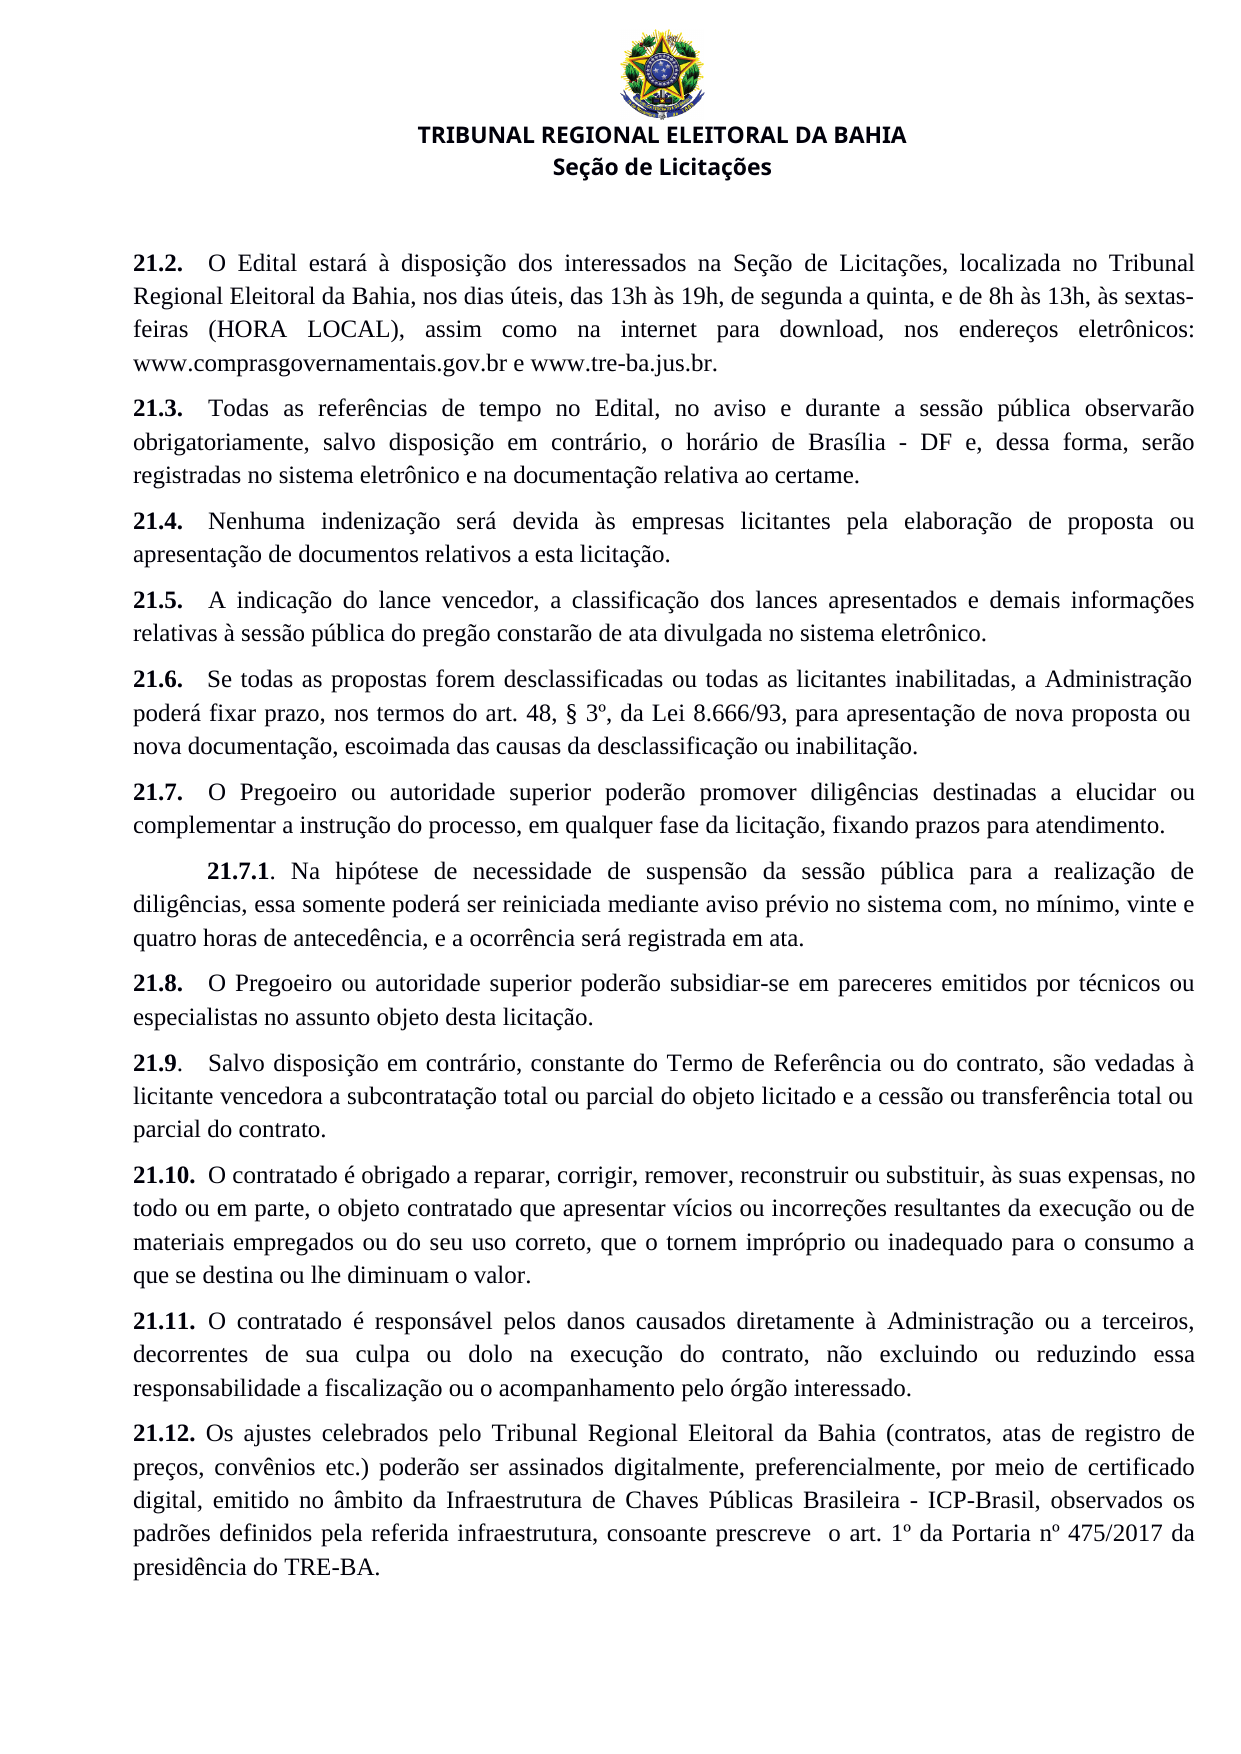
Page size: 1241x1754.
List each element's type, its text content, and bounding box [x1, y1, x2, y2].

text 21.2. O Edital estará à disposição dos interessados na Seção de Licitações, localizada no Tribunal Regional Eleitoral da Bahia, nos dias úteis, das 13h às 19h, de segunda a quinta, e de 8h às 13h, às sextas-feiras (HORA LOCAL), assim como na internet para download, nos endereços eletrônicos: www.comprasgovernamentais.gov.br e www.tre-ba.jus.br. [133, 244, 1196, 378]
text 21.9. Salvo disposição em contrário, constante do Termo de Referência ou do contrato, são vedadas à licitante vencedora a subcontratação total ou parcial do objeto licitado e a cessão ou transferência total ou parcial do contrato. [133, 1044, 1196, 1144]
text 21.12. Os ajustes celebrados pelo Tribunal Regional Eleitoral da Bahia (contratos, atas de registro de preços, convênios etc.) poderão ser assinados digitalmente, preferencialmente, por meio de certificado digital, emitido no âmbito da Infraestrutura de Chaves Públicas Brasileira - ICP-Brasil, observados os padrões definidos pela referida infraestrutura, consoante prescreve o art. 1º da Portaria nº 475/2017 da presidência do TRE-BA. [133, 1415, 1196, 1582]
text 21.11. O contratado é responsável pelos danos causados diretamente à Administração ou a terceiros, decorrentes de sua culpa ou dolo na execução do contrato, não excluindo ou reduzindo essa responsabilidade a fiscalização ou o acompanhamento pelo órgão interessado. [133, 1303, 1196, 1403]
text 21.6. Se todas as propostas forem desclassificadas ou todas as licitantes inabilitadas, a Administração poderá fixar prazo, nos termos do art. 48, § 3º, da Lei 8.666/93, para apresentação de nova proposta ou nova documentação, escoimada das causas da desclassificação ou inabilitação. [133, 661, 1193, 761]
text 21.3. Todas as referências de tempo no Edital, no aviso e durante a sessão pública observarão obrigatoriamente, salvo disposição em contrário, o horário de Brasília - DF e, dessa forma, serão registradas no sistema eletrônico e na documentação relativa ao certame. [133, 390, 1196, 490]
text 21.7.1. Na hipótese de necessidade de suspensão da sessão pública para a realização de diligências, essa somente poderá ser reiniciada mediante aviso prévio no sistema com, no mínimo, vinte e quatro horas de antecedência, e a ocorrência será registrada em ata. [133, 853, 1196, 953]
text 21.8. O Pregoeiro ou autoridade superior poderão subsidiar-se em pareceres emitidos por técnicos ou especialistas no assunto objeto desta licitação. [133, 965, 1196, 1032]
text 21.7. O Pregoeiro ou autoridade superior poderão promover diligências destinadas a elucidar ou complementar a instrução do processo, em qualquer fase da licitação, fixando prazos para atendimento. [133, 773, 1196, 840]
text 21.5. A indicação do lance vencedor, a classificação dos lances apresentados e demais informações relativas à sessão pública do pregão constarão de ata divulgada no sistema eletrônico. [133, 582, 1196, 648]
text 21.4. Nenhuma indenização será devida às empresas licitantes pela elaboração de proposta ou apresentação de documentos relativos a esta licitação. [133, 503, 1196, 569]
text 21.10. O contratado é obrigado a reparar, corrigir, remover, reconstruir ou substituir, às suas expensas, no todo ou em parte, o objeto contratado que apresentar vícios ou incorreções resultantes da execução ou de materiais empregados ou do seu uso correto, que o tornem impróprio ou inadequado para o consumo a que se destina ou lhe diminuam o valor. [133, 1157, 1196, 1290]
